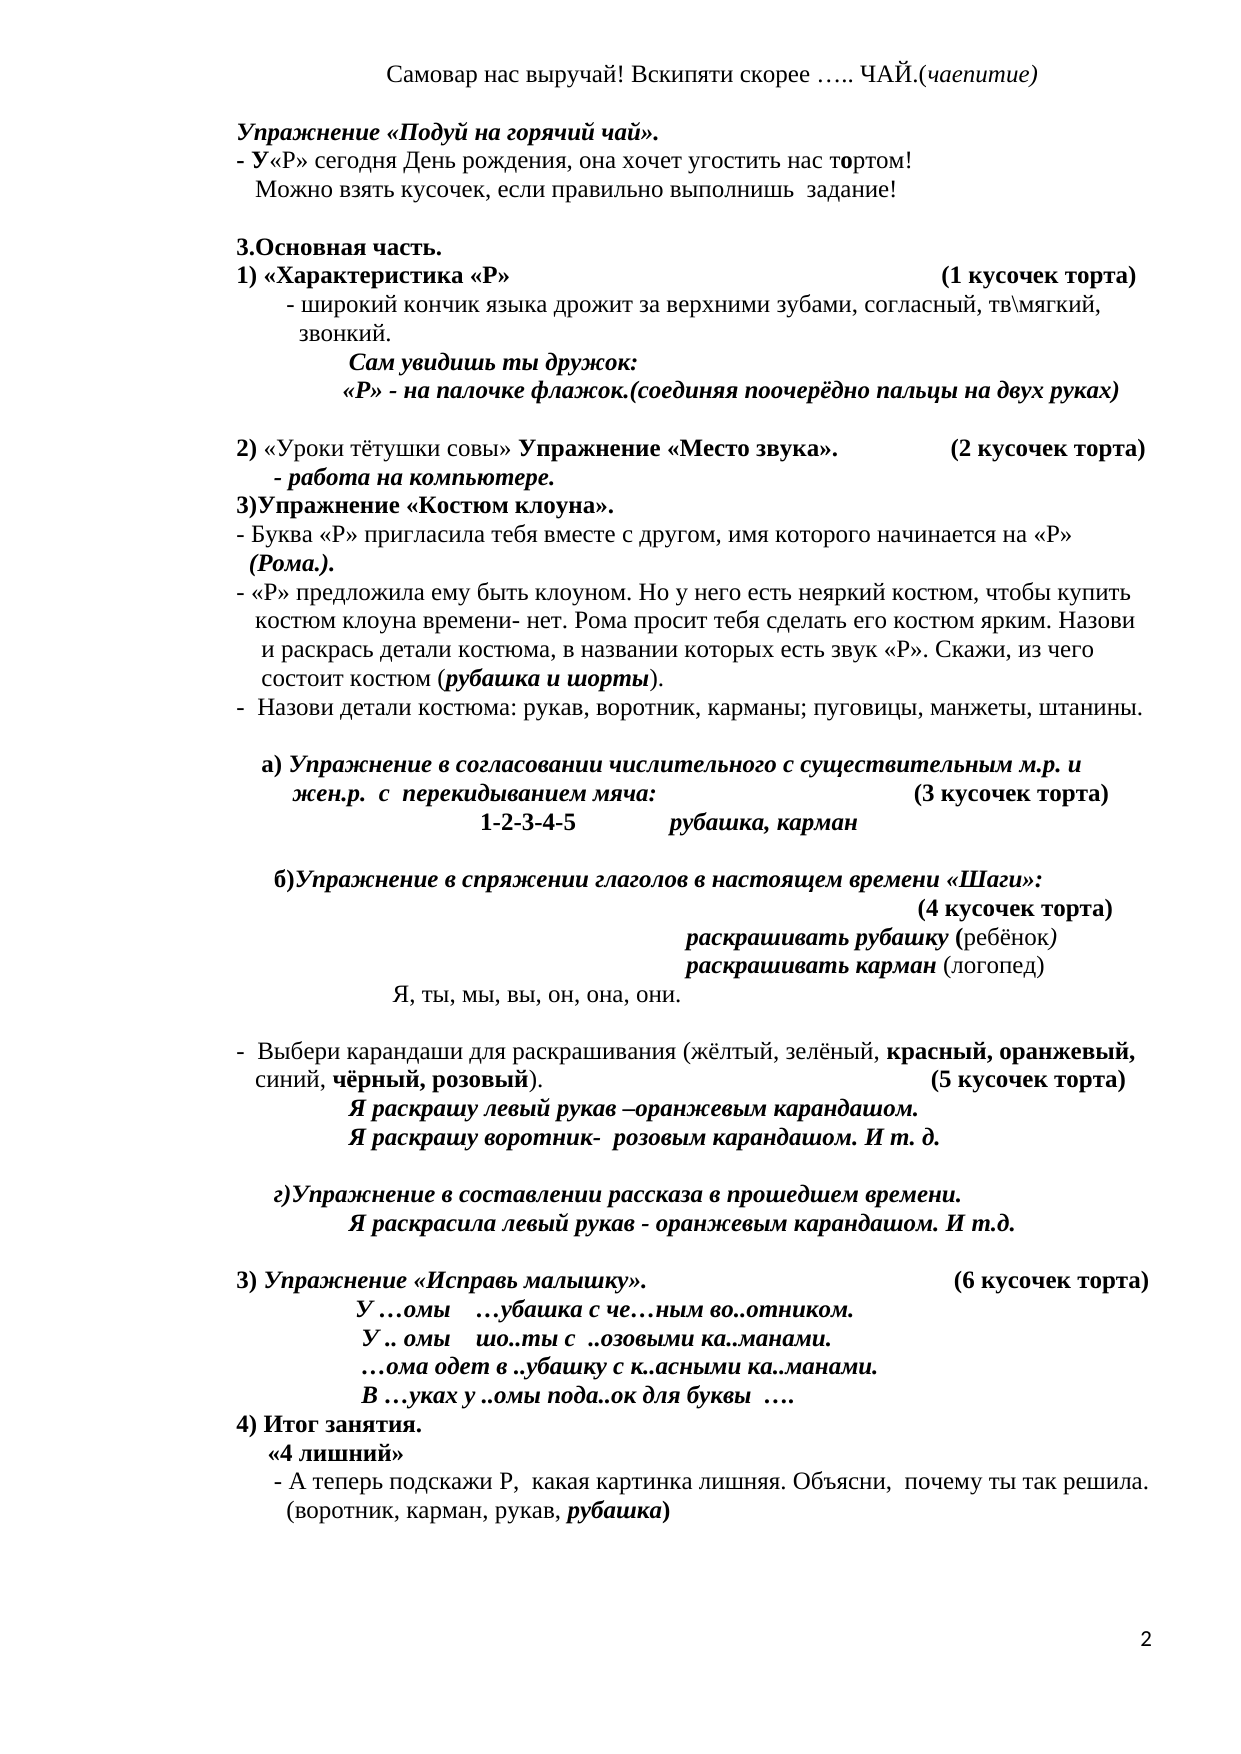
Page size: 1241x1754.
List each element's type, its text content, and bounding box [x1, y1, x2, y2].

text 2) «Уроки тётушки совы» Упражнение «Место звука». (2 кусочек торта) [177, 433, 1152, 462]
text - Буква «Р» пригласила тебя вместе с другом, имя которого начинается на «Р» [177, 519, 1152, 548]
text раскрашивать карман (логопед) [177, 950, 1152, 979]
text - «Р» предложила ему быть клоуном. Но у него есть неяркий костюм, чтобы купить [177, 577, 1152, 605]
text (Рома.). [177, 548, 1152, 577]
text В …уках у ..омы пода..ок для буквы …. [177, 1380, 1152, 1409]
text - Выбери карандаши для раскрашивания (жёлтый, зелёный, красный, оранжевый, [177, 1036, 1152, 1064]
text (воротник, карман, рукав, рубашка) [177, 1495, 1152, 1524]
text «Р» - на палочке флажок.(соединяя поочерёдно пальцы на двух руках) [177, 375, 1152, 404]
text - А теперь подскажи Р, какая картинка лишняя. Объясни, почему ты так решила. [177, 1466, 1152, 1495]
text Я раскрашу воротник- розовым карандашом. И т. д. [177, 1122, 1152, 1151]
text 3)Упражнение «Костюм клоуна». [177, 490, 1152, 519]
text а) Упражнение в согласовании числительного с существительным м.р. и [177, 749, 1152, 778]
text - Назови детали костюма: рукав, воротник, карманы; пуговицы, манжеты, штанины. [177, 692, 1152, 720]
text …ома одет в ..убашку с к..асными ка..манами. [177, 1351, 1152, 1380]
text Сам увидишь ты дружок: [177, 347, 1152, 375]
text 3) Упражнение «Исправь малышку». (6 кусочек торта) [177, 1265, 1152, 1294]
text костюм клоуна времени- нет. Рома просит тебя сделать его костюм ярким. Назови [177, 605, 1152, 634]
text и раскрась детали костюма, в названии которых есть звук «Р». Скажи, из чего [177, 634, 1152, 663]
text б)Упражнение в спряжении глаголов в настоящем времени «Шаги»: [177, 864, 1152, 893]
text Можно взять кусочек, если правильно выполнишь задание! [177, 174, 1152, 203]
text состоит костюм (рубашка и шорты). [177, 663, 1152, 692]
text У .. омы шо..ты с ..озовыми ка..манами. [177, 1323, 1152, 1351]
text г)Упражнение в составлении рассказа в прошедшем времени. [177, 1179, 1152, 1208]
text 1) «Характеристика «Р» (1 кусочек торта) [177, 260, 1152, 289]
text Упражнение «Подуй на горячий чай». [177, 117, 1152, 145]
text - работа на компьютере. [177, 462, 1152, 490]
text - широкий кончик языка дрожит за верхними зубами, согласный, тв\мягкий, [177, 289, 1152, 318]
text Я раскрасила левый рукав - оранжевым карандашом. И т.д. [177, 1208, 1152, 1236]
text У …омы …убашка с че…ным во..отником. [177, 1294, 1152, 1323]
text (4 кусочек торта) [177, 893, 1152, 922]
text 1-2-3-4-5 рубашка, карман [177, 807, 1152, 835]
text 4) Итог занятия. [177, 1409, 1152, 1438]
text Я раскрашу левый рукав –оранжевым карандашом. [177, 1093, 1152, 1122]
text раскрашивать рубашку (ребёнок) [177, 922, 1152, 950]
text 3.Основная часть. [177, 232, 1152, 260]
text Я, ты, мы, вы, он, она, они. [177, 979, 1152, 1008]
text звонкий. [177, 318, 1152, 347]
text - У«Р» сегодня День рождения, она хочет угостить нас тортом! [177, 145, 1152, 174]
text жен.р. с перекидыванием мяча: (3 кусочек торта) [177, 778, 1152, 807]
text «4 лишний» [177, 1438, 1152, 1466]
text синий, чёрный, розовый). (5 кусочек торта) [177, 1064, 1152, 1093]
text Самовар нас выручай! Вскипяти скорее ….. ЧАЙ.(чаепитие) [177, 59, 1152, 88]
